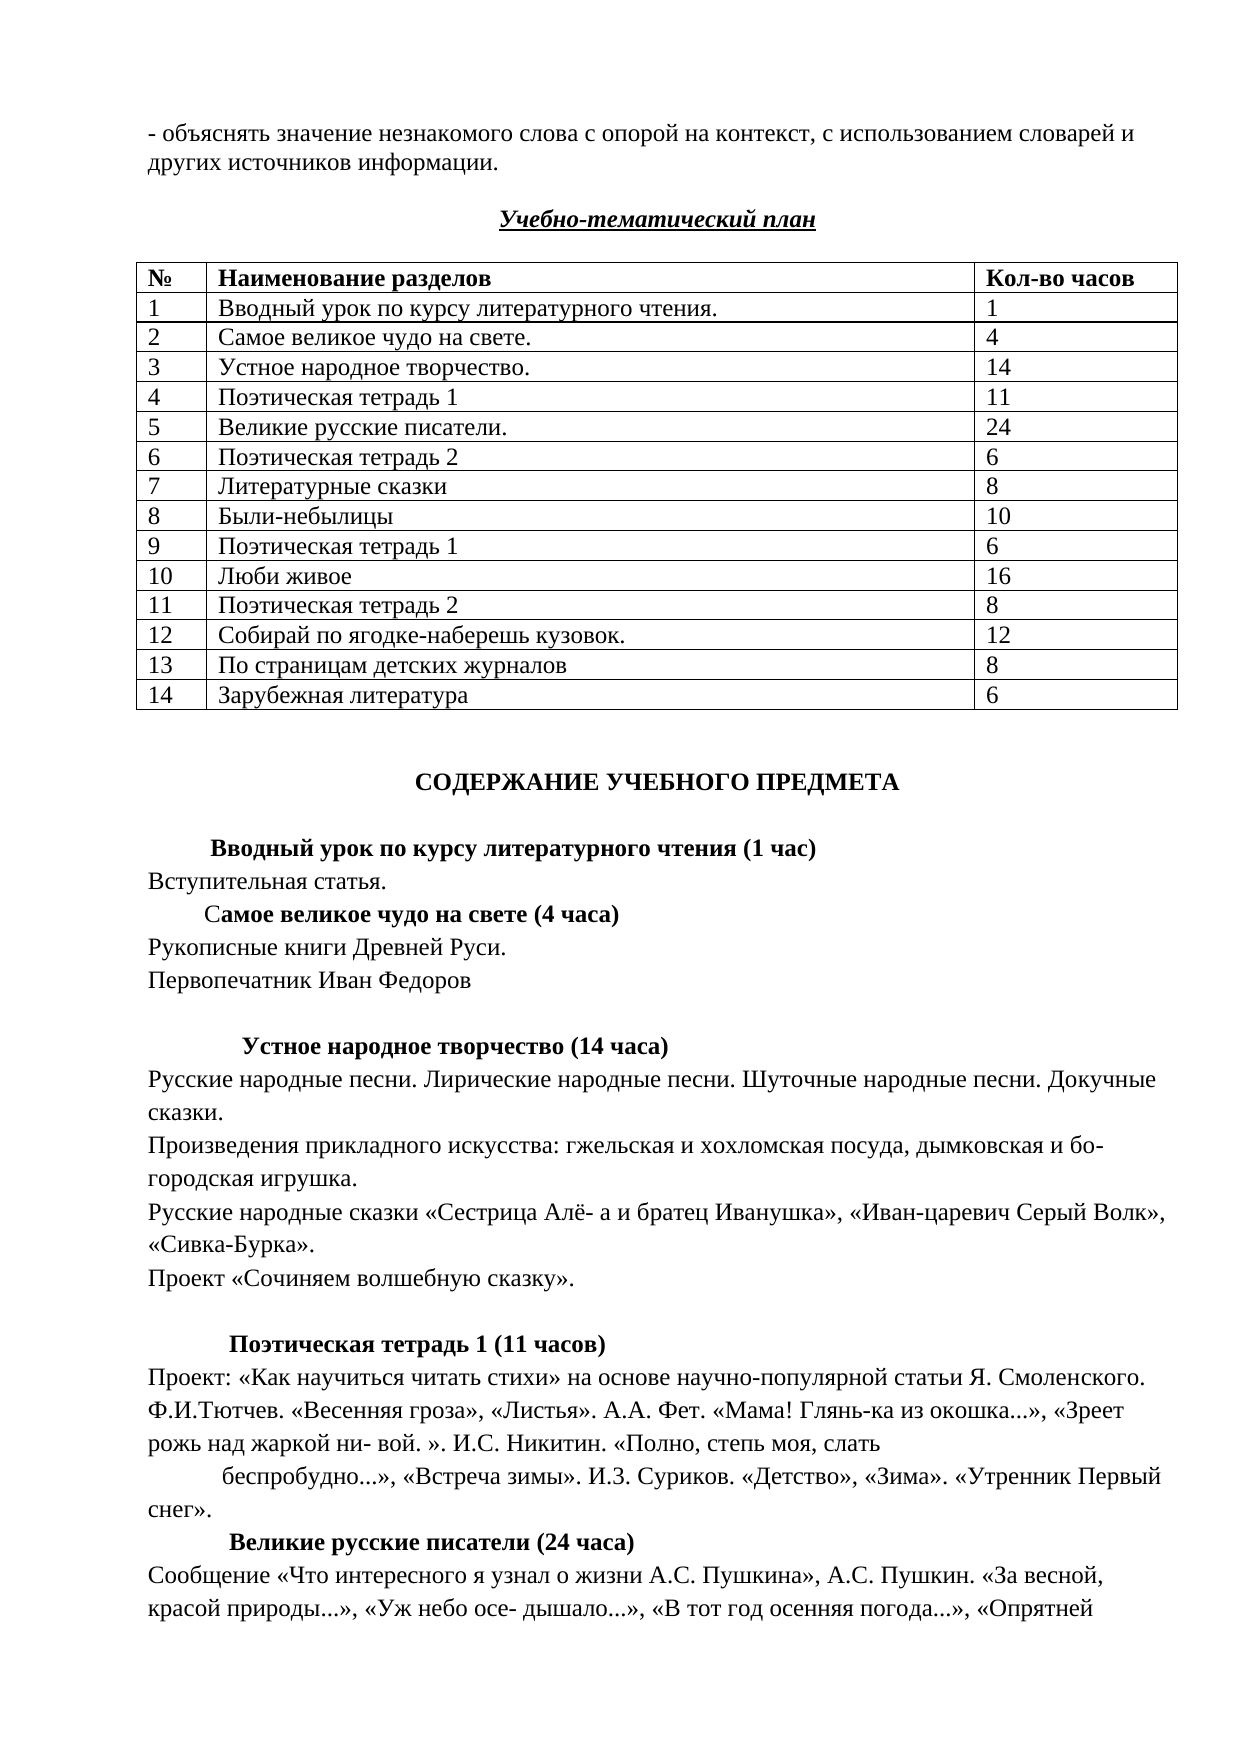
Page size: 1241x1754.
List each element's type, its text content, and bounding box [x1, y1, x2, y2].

text Вводный урок по курсу литературного чтения (1 час) [148, 833, 1167, 862]
table_cell 6 [975, 680, 1177, 709]
text Великие русские писатели (24 часа) [148, 1527, 1167, 1556]
text Поэтическая тетрадь 1 (11 часов) [148, 1329, 1167, 1357]
table_header Наименование разделов [207, 263, 974, 292]
table_cell 6 [137, 442, 206, 470]
text Русские народные песни. Лирические народные песни. Шуточные народные песни. Докучные сказки. [148, 1064, 1167, 1126]
table_cell 4 [137, 382, 206, 411]
text Самое великое чудо на свете (4 часа) [148, 899, 1167, 928]
table_cell 24 [975, 412, 1177, 441]
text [148, 1560, 1167, 1622]
table_cell 11 [137, 591, 206, 619]
table_cell Вводный урок по курсу литературного чтения. [207, 293, 974, 321]
table_cell 10 [137, 561, 206, 589]
table_cell 8 [975, 471, 1177, 500]
table_cell Поэтическая тетрадь 1 [207, 531, 974, 560]
table_header № [137, 263, 206, 292]
table_cell 8 [975, 650, 1177, 679]
table_cell По страницам детских журналов [207, 650, 974, 679]
table_cell 1 [975, 293, 1177, 321]
text Проект «Сочиняем волшебную сказку». [148, 1263, 1167, 1291]
table_cell Поэтическая тетрадь 1 [207, 382, 974, 411]
text Рукописные книги Древней Руси. [148, 932, 1167, 961]
table_cell 5 [137, 412, 206, 441]
table_cell 7 [137, 471, 206, 500]
table_cell Литературные сказки [207, 471, 974, 500]
text беспробудно...», «Встреча зимы». И.3. Суриков. «Детство», «Зима». «Утренник Первый снег». [148, 1461, 1167, 1522]
table_cell 10 [975, 501, 1177, 530]
table_cell 2 [137, 323, 206, 351]
text Первопечатник Иван Федоров [148, 965, 1167, 994]
table_cell 6 [975, 442, 1177, 470]
table_cell 14 [137, 680, 206, 709]
table_cell 3 [137, 352, 206, 381]
table_cell 8 [137, 501, 206, 530]
table_cell Люби живое [207, 561, 974, 589]
text Учебно-тематический план [148, 204, 1167, 233]
table_cell 14 [975, 352, 1177, 381]
table_cell 11 [975, 382, 1177, 411]
table_cell 4 [975, 323, 1177, 351]
text СОДЕРЖАНИЕ УЧЕБНОГО ПРЕДМЕТА [148, 767, 1167, 796]
table_cell 6 [975, 531, 1177, 560]
table_cell Самое великое чудо на свете. [207, 323, 974, 351]
table_header Кол-во часов [975, 263, 1177, 292]
text Произведения прикладного искусства: гжельская и хохломская посуда, дымковская и богородская игрушка. [148, 1131, 1167, 1192]
table_cell 16 [975, 561, 1177, 589]
text Проект: «Как научиться читать стихи» на основе научно-популярной статьи Я. Смоленского. Ф.И.Тютчев. «Весенняя гроза», «Листья». А.А. Фет. «Мама! Глянь-ка из окошка...», «Зреет рожь над жаркой ни- вой. ». И.С. Никитин. «Полно, степь моя, слать [148, 1362, 1167, 1456]
table_cell 12 [975, 620, 1177, 649]
table_cell 8 [975, 591, 1177, 619]
table_cell Устное народное творчество. [207, 352, 974, 381]
table_cell 13 [137, 650, 206, 679]
table_cell Собирай по ягодке-наберешь кузовок. [207, 620, 974, 649]
table_cell Поэтическая тетрадь 2 [207, 591, 974, 619]
table_cell Поэтическая тетрадь 2 [207, 442, 974, 470]
text Русские народные сказки «Сестрица Алё- а и братец Иванушка», «Иван-царевич Серый Волк», «Сивка-Бурка». [148, 1197, 1167, 1258]
text Вступительная статья. [148, 866, 1167, 895]
table_cell Великие русские писатели. [207, 412, 974, 441]
table_cell Были-небылицы [207, 501, 974, 530]
table_cell 12 [137, 620, 206, 649]
table_cell 9 [137, 531, 206, 560]
table_cell 1 [137, 293, 206, 321]
text - объяснять значение незнакомого слова с опорой на контекст, с использованием словарей и других источников информации. [148, 118, 1167, 176]
text Устное народное творчество (14 часа) [148, 1031, 1167, 1060]
table_cell Зарубежная литература [207, 680, 974, 709]
